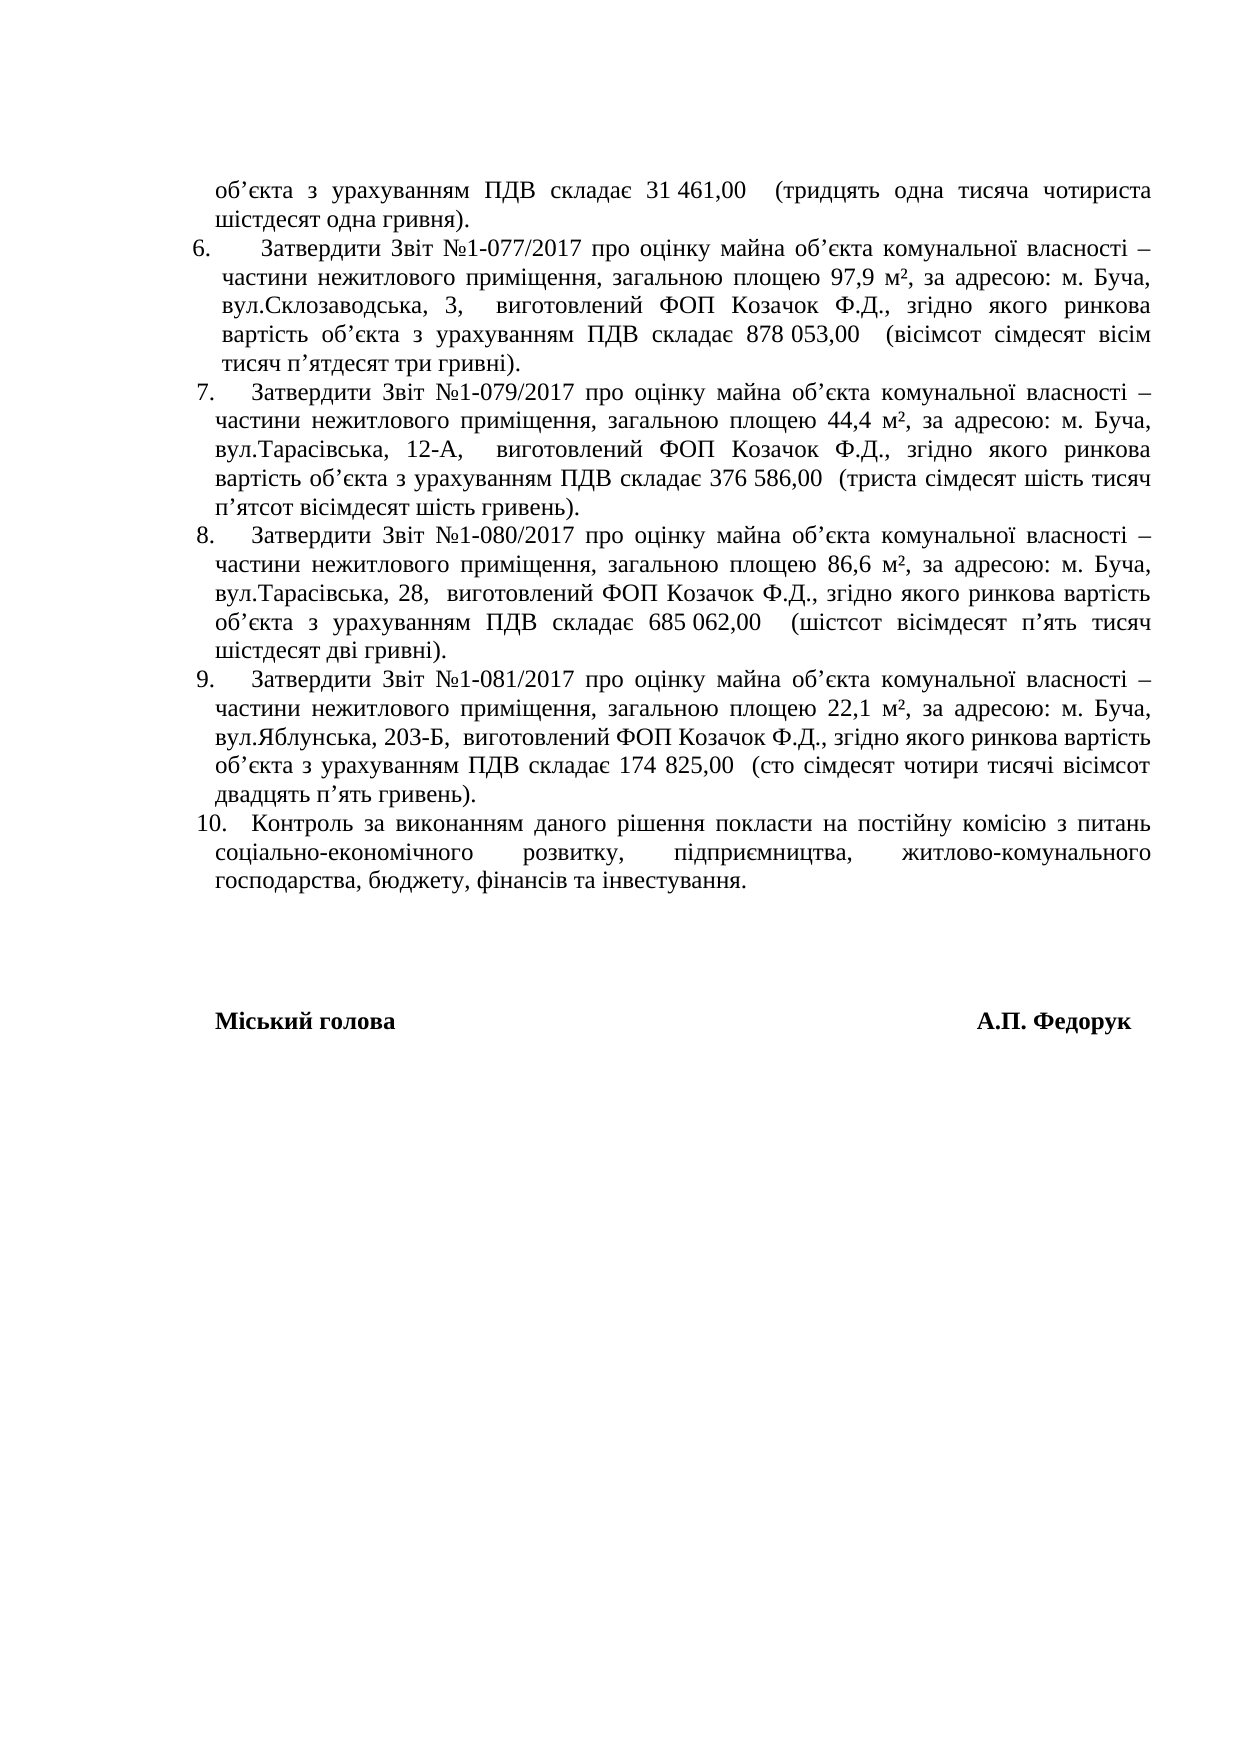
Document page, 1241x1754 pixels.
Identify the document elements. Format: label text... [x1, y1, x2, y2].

list Контроль за виконанням даного рішення покласти на постійну комісію з питань соціально-економічного розвитку, підприємництва, житлово-комунального господарства, бюджету, фінансів та інвестування. [196, 808, 1152, 894]
list Затвердити Звіт №1-081/2017 про оцінку майна об’єкта комунальної власності – частини нежитлового приміщення, загальною площею 22,1 м², за адресою: м. Буча, вул.Яблунська, 203-Б, виготовлений ФОП Козачок Ф.Д., згідно якого ринкова вартість об’єкта з урахуванням ПДВ складає 174 825,00 (сто сімдесят чотири тисячі вісімсот двадцять п’ять гривень). [196, 664, 1152, 808]
text об’єкта з урахуванням ПДВ складає 31 461,00 (тридцять одна тисяча чотириста шістдесят одна гривня). [215, 176, 1152, 233]
list Затвердити Звіт №1-080/2017 про оцінку майна об’єкта комунальної власності – частини нежитлового приміщення, загальною площею 86,6 м², за адресою: м. Буча, вул.Тарасівська, 28, виготовлений ФОП Козачок Ф.Д., згідно якого ринкова вартість об’єкта з урахуванням ПДВ складає 685 062,00 (шістсот вісімдесят п’ять тисяч шістдесят дві гривні). [196, 521, 1152, 664]
list Затвердити Звіт №1-079/2017 про оцінку майна об’єкта комунальної власності – частини нежитлового приміщення, загальною площею 44,4 м², за адресою: м. Буча, вул.Тарасівська, 12-А, виготовлений ФОП Козачок Ф.Д., згідно якого ринкова вартість об’єкта з урахуванням ПДВ складає 376 586,00 (триста сімдесят шість тисяч п’ятсот вісімдесят шість гривень). [196, 377, 1152, 521]
list Затвердити Звіт №1-077/2017 про оцінку майна об’єкта комунальної власності – частини нежитлового приміщення, загальною площею 97,9 м², за адресою: м. Буча, вул.Склозаводська, 3, виготовлений ФОП Козачок Ф.Д., згідно якого ринкова вартість об’єкта з урахуванням ПДВ складає 878 053,00 (вісімсот сімдесят вісім тисяч п’ятдесят три гривні). [192, 233, 1152, 377]
text Міський голова А.П. Федорук [215, 1006, 1152, 1034]
